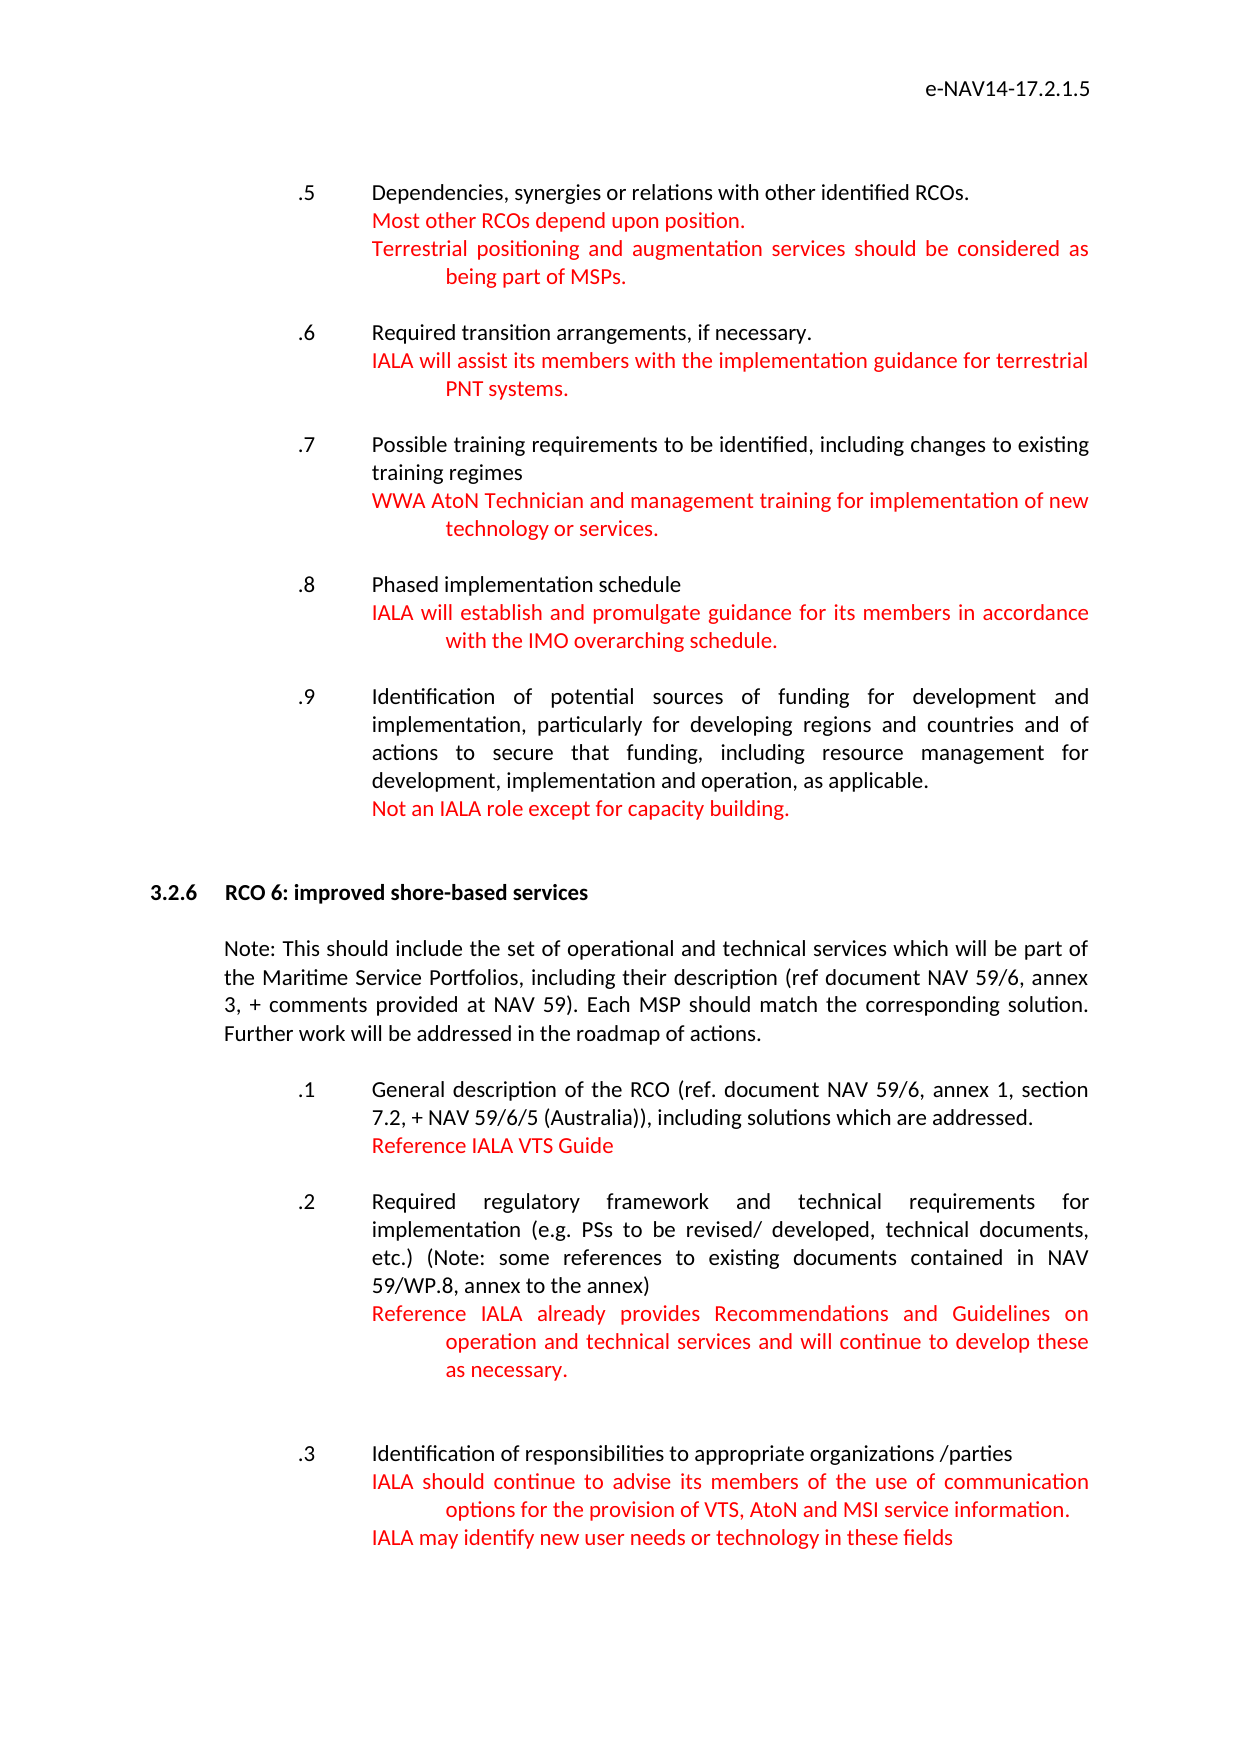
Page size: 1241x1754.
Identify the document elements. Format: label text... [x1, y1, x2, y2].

text .9 Identification of potential sources of funding for development and implementation, particularly for developing regions and countries and of actions to secure that funding, including resource management for development, implementation and operation, as applicable. [298, 682, 1090, 794]
text Most other RCOs depend upon position. [372, 206, 1090, 234]
text Reference IALA already provides Recommendations and Guidelines on operation and technical services and will continue to develop these as necessary. [372, 1299, 1090, 1383]
text IALA may identify new user needs or technology in these fields [372, 1523, 1090, 1551]
text Terrestrial positioning and augmentation services should be considered as being part of MSPs. [372, 234, 1090, 290]
text .7 Possible training requirements to be identified, including changes to existing training regimes [298, 430, 1090, 486]
text Reference IALA VTS Guide [372, 1131, 1090, 1159]
text .5 Dependencies, synergies or relations with other identified RCOs. [298, 178, 1090, 206]
text Not an IALA role except for capacity building. [372, 794, 1090, 822]
text WWA AtoN Technician and management training for implementation of new technology or services. [372, 486, 1090, 542]
text Note: This should include the set of operational and technical services which will be part of the Maritime Service Portfolios, including their description (ref document NAV 59/6, annex 3, + comments provided at NAV 59). Each MSP should match the corresponding solution. Further work will be addressed in the roadmap of actions. [224, 934, 1090, 1047]
text .6 Required transition arrangements, if necessary. [298, 318, 1090, 346]
text 3.2.6 RCO 6: improved shore-based services [150, 878, 1090, 907]
text IALA will establish and promulgate guidance for its members in accordance with the IMO overarching schedule. [372, 598, 1090, 654]
text .8 Phased implementation schedule [298, 570, 1090, 598]
text .1 General description of the RCO (ref. document NAV 59/6, annex 1, section 7.2, + NAV 59/6/5 (Australia)), including solutions which are addressed. [298, 1075, 1090, 1131]
text IALA should continue to advise its members of the use of communication options for the provision of VTS, AtoN and MSI service information. [372, 1467, 1090, 1523]
text .2 Required regulatory framework and technical requirements for implementation (e.g. PSs to be revised/ developed, technical documents, etc.) (Note: some references to existing documents contained in NAV 59/WP.8, annex to the annex) [298, 1187, 1090, 1299]
text IALA will assist its members with the implementation guidance for terrestrial PNT systems. [372, 346, 1090, 402]
text .3 Identification of responsibilities to appropriate organizations /parties [298, 1439, 1090, 1467]
